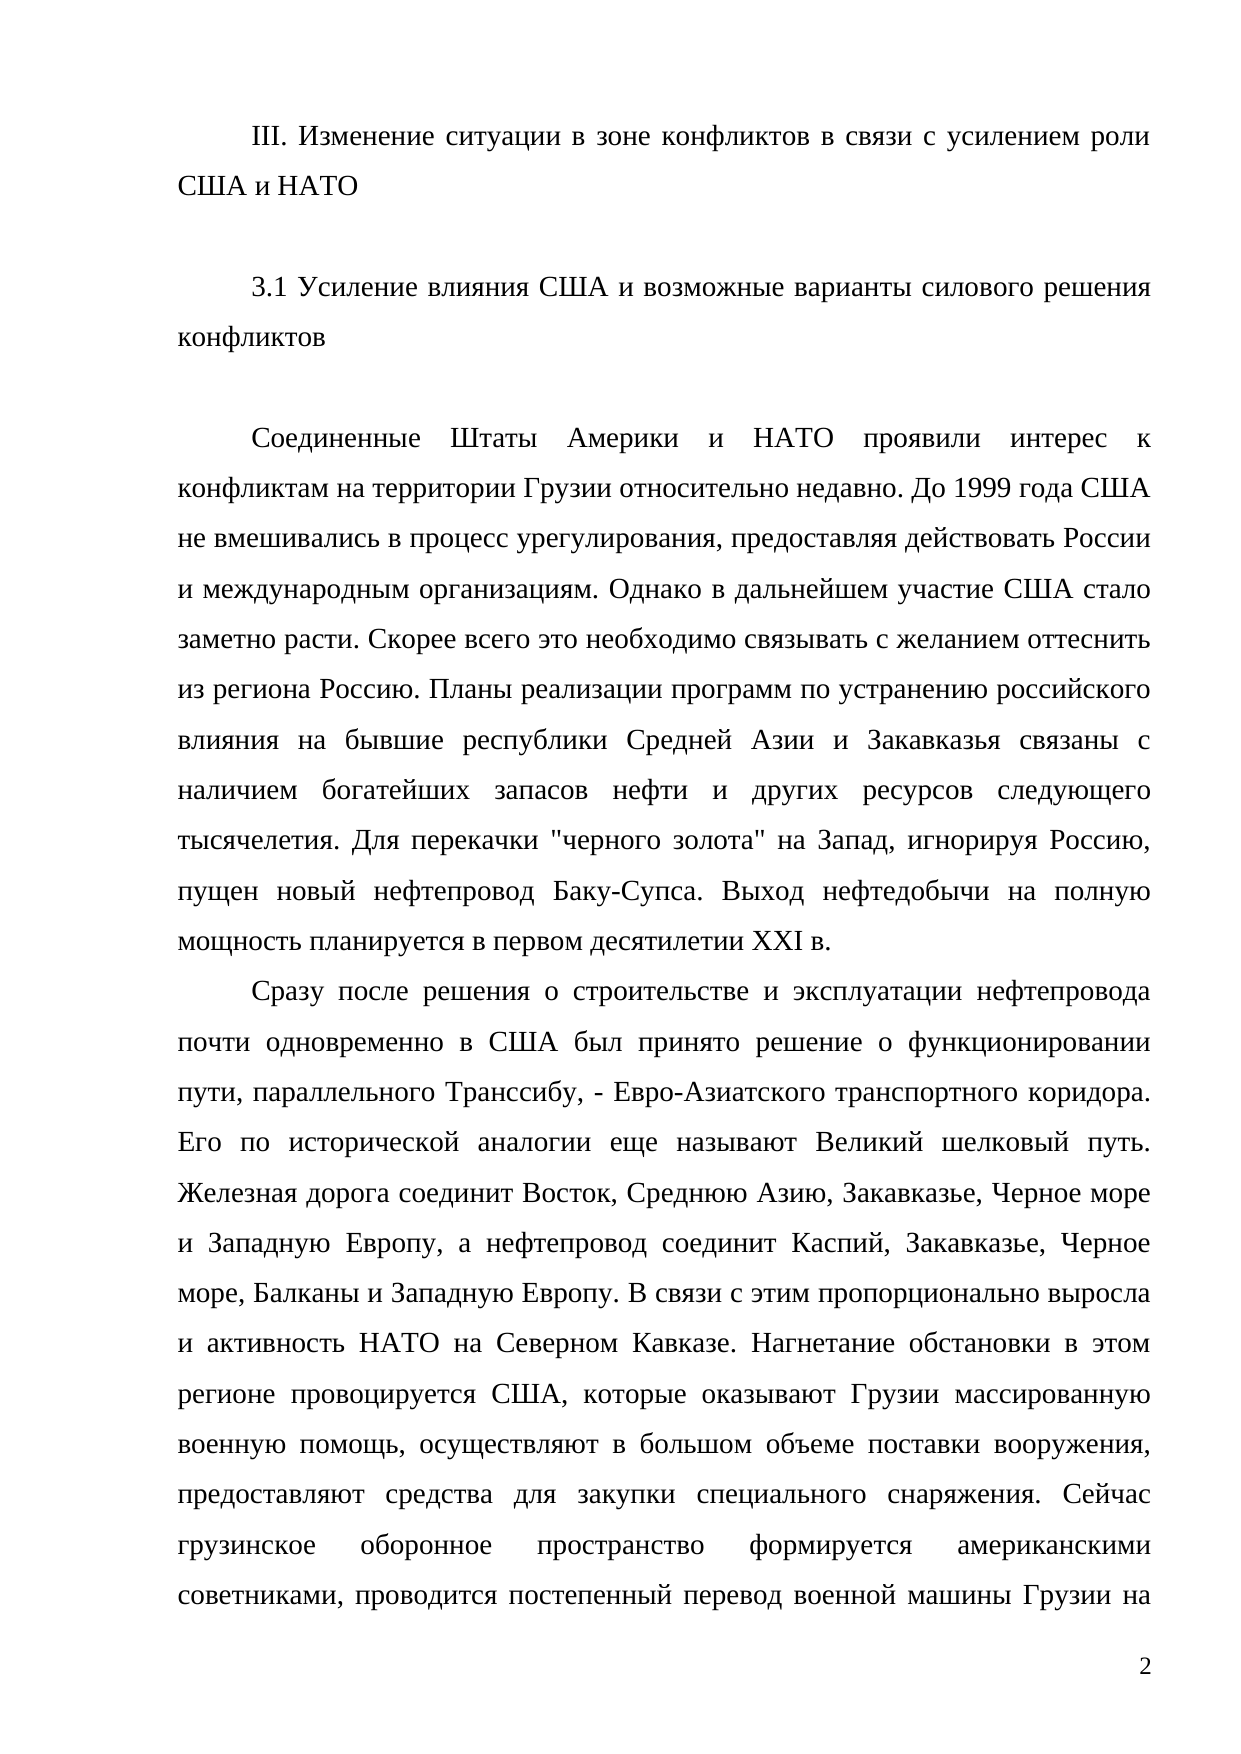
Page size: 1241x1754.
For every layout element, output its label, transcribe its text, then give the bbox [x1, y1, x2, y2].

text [177, 973, 1152, 1611]
text Соединенные Штаты Америки и НАТО проявили интерес к конфликтам на территории Грузии относительно недавно. До 1999 года США не вмешивались в процесс урегулирования, предоставляя действовать России и международным организациям. Однако в дальнейшем участие США стало заметно расти. Скорее всего это необходимо связывать с желанием оттеснить из региона Россию. Планы реализации программ по устранению российского влияния на бывшие республики Средней Азии и Закавказья связаны с наличием богатейших запасов нефти и других ресурсов следующего тысячелетия. Для перекачки "черного золота" на Запад, игнорируя Россию, пущен новый нефтепровод Баку-Супса. Выход нефтедобычи на полную мощность планируется в первом десятилетии XXI в. [177, 420, 1152, 957]
subtitle III. Изменение ситуации в зоне конфликтов в связи с усилением роли США и НАТО [177, 118, 1152, 202]
subtitle 3.1 Усиление влияния США и возможные варианты силового решения конфликтов [177, 269, 1152, 353]
